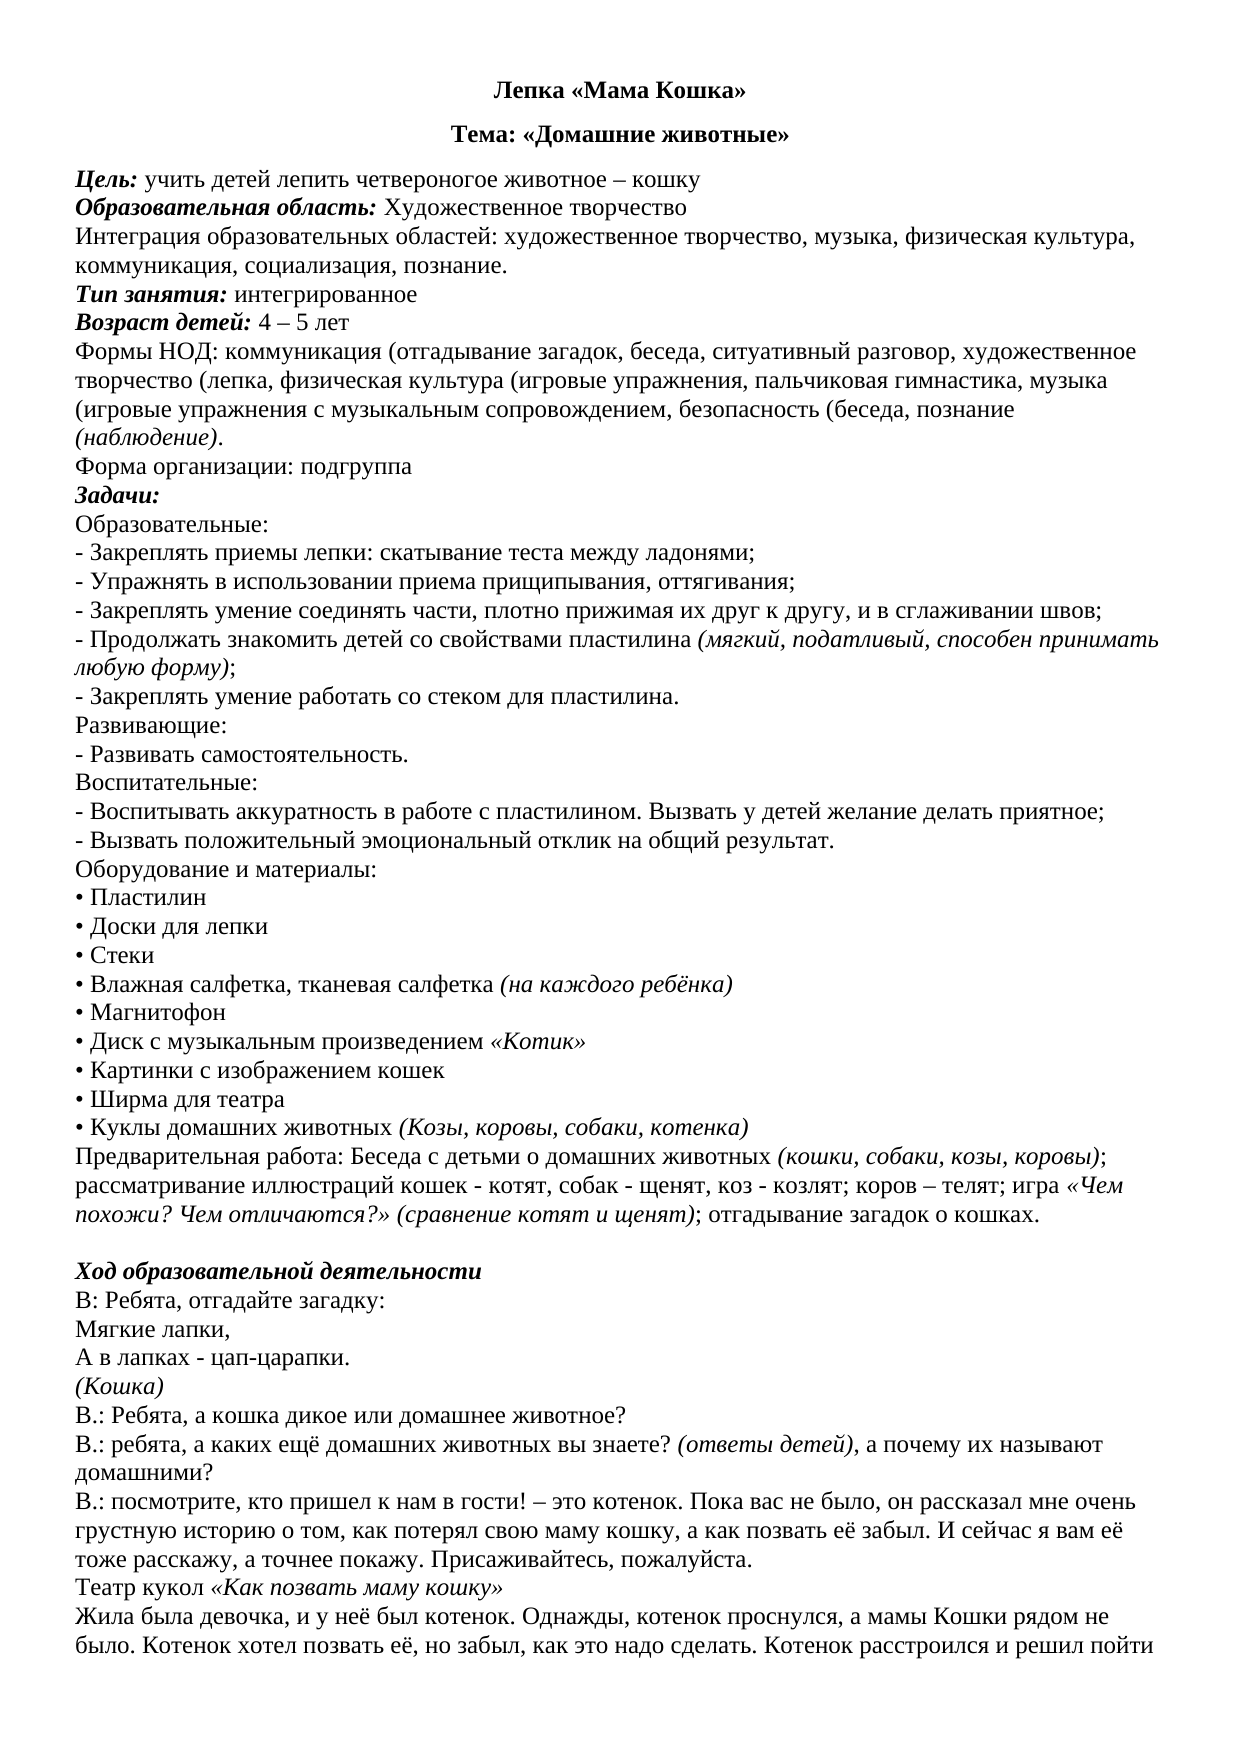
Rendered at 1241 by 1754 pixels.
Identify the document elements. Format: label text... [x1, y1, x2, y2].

text Предварительная работа: Беседа с детьми о домашних животных (кошки, собаки, козы, коровы); рассматривание иллюстраций кошек - котят, собак - щенят, коз - козлят; коров – телят; игра «Чем похожи? Чем отличаются?» (сравнение котят и щенят); отгадывание загадок о кошках. [75, 1141, 1165, 1227]
text Задачи: [75, 480, 1165, 509]
text Образовательные: [75, 509, 1165, 537]
text - Закреплять умение соединять части, плотно прижимая их друг к другу, и в сглаживании швов; [75, 595, 1165, 624]
text Интеграция образовательных областей: художественное творчество, музыка, физическая культура, коммуникация, социализация, познание. [75, 221, 1165, 279]
text Оборудование и материалы: [75, 854, 1165, 882]
text - Развивать самостоятельность. [75, 739, 1165, 767]
text • Куклы домашних животных (Козы, коровы, собаки, котенка) [75, 1112, 1165, 1141]
text Лепка «Мама Кошка» [75, 75, 1165, 104]
text - Упражнять в использовании приема прищипывания, оттягивания; [75, 566, 1165, 595]
text - Продолжать знакомить детей со свойствами пластилина (мягкий, податливый, способен принимать любую форму); [75, 624, 1165, 681]
text Развивающие: [75, 710, 1165, 739]
text Тема: «Домашние животные» [75, 119, 1165, 148]
text Формы НОД: коммуникация (отгадывание загадок, беседа, ситуативный разговор, художественное творчество (лепка, физическая культура (игровые упражнения, пальчиковая гимнастика, музыка (игровые упражнения с музыкальным сопровождением, безопасность (беседа, познание (наблюдение). [75, 336, 1165, 451]
text • Магнитофон [75, 997, 1165, 1026]
text В: Ребята, отгадайте загадку: [75, 1285, 1165, 1314]
text - Вызвать положительный эмоциональный отклик на общий результат. [75, 825, 1165, 854]
text Тип занятия: интегрированное [75, 279, 1165, 307]
text - Воспитывать аккуратность в работе с пластилином. Вызвать у детей желание делать приятное; [75, 796, 1165, 825]
text В.: Ребята, а кошка дикое или домашнее животное? [75, 1400, 1165, 1429]
text • Картинки с изображением кошек [75, 1055, 1165, 1084]
text Ход образовательной деятельности [75, 1256, 1165, 1285]
text Мягкие лапки, [75, 1314, 1165, 1342]
text Цель: учить детей лепить четвероногое животное – кошку [75, 164, 1165, 192]
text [75, 1601, 1165, 1659]
text Образовательная область: Художественное творчество [75, 192, 1165, 221]
text • Влажная салфетка, тканевая салфетка (на каждого ребёнка) [75, 969, 1165, 997]
text • Диск с музыкальным произведением «Котик» [75, 1026, 1165, 1055]
text Возраст детей: 4 – 5 лет [75, 307, 1165, 336]
text • Ширма для театра [75, 1084, 1165, 1112]
text В.: посмотрите, кто пришел к нам в гости! – это котенок. Пока вас не было, он рассказал мне очень грустную историю о том, как потерял свою маму кошку, а как позвать её забыл. И сейчас я вам её тоже расскажу, а точнее покажу. Присаживайтесь, пожалуйста. [75, 1486, 1165, 1572]
text В.: ребята, а каких ещё домашних животных вы знаете? (ответы детей), а почему их называют домашними? [75, 1429, 1165, 1486]
text Театр кукол «Как позвать маму кошку» [75, 1572, 1165, 1601]
text Воспитательные: [75, 767, 1165, 796]
text • Доски для лепки [75, 911, 1165, 940]
text - Закреплять приемы лепки: скатывание теста между ладонями; [75, 537, 1165, 566]
text • Стеки [75, 940, 1165, 969]
text - Закреплять умение работать со стеком для пластилина. [75, 681, 1165, 710]
text Форма организации: подгруппа [75, 451, 1165, 480]
text А в лапках - цап-царапки. [75, 1342, 1165, 1371]
text • Пластилин [75, 882, 1165, 911]
text (Кошка) [75, 1371, 1165, 1400]
